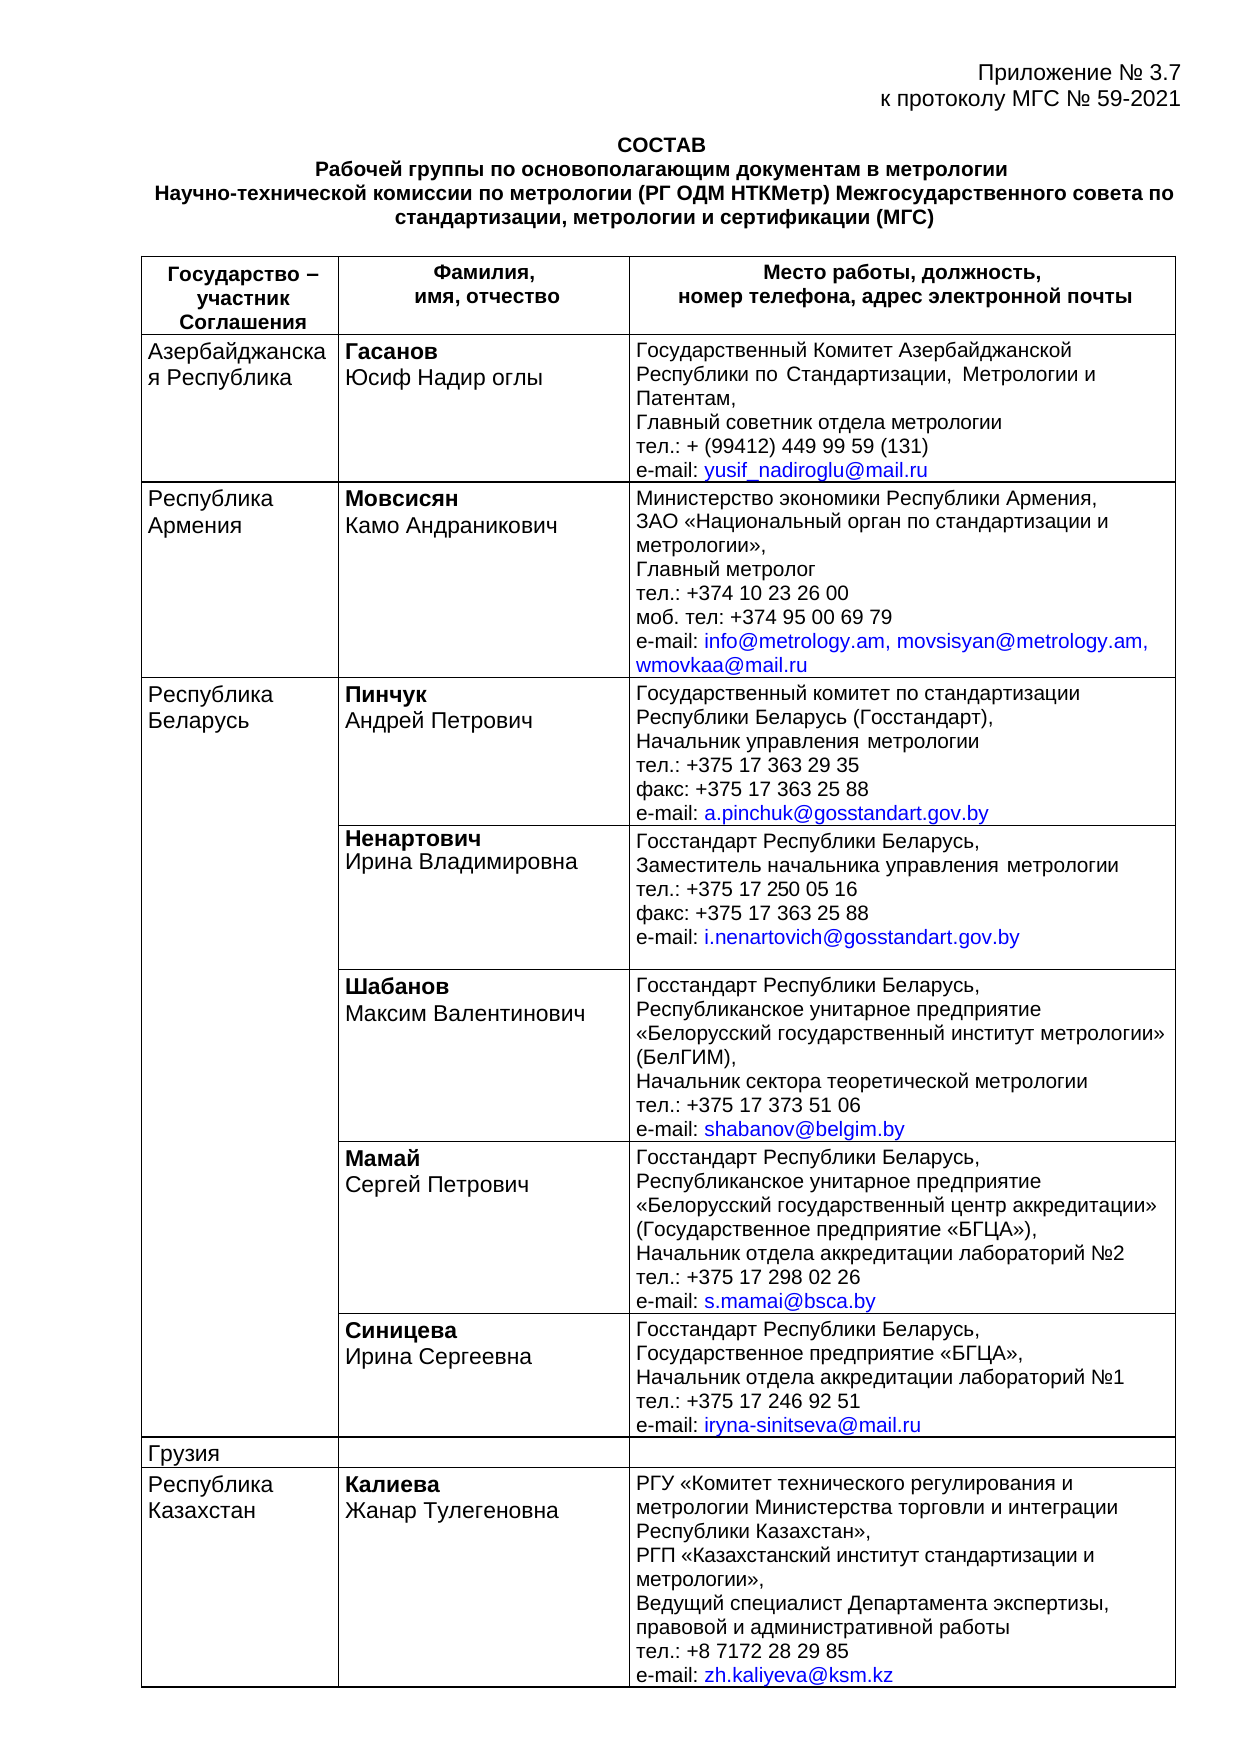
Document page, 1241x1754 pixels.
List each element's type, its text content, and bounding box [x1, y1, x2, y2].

table_cell Ненартович Ирина Владимировна [339, 826, 629, 969]
table_cell [339, 1438, 629, 1467]
table_cell [630, 1438, 1175, 1467]
table_cell Государственный комитет по стандартизации Республики Беларусь (Госстандарт), Начальник управления метрологии тел.: +375 17 363 29 35 факс: +375 17 363 25 88 e-mail: a.pinchuk@gosstandart.gov.by [630, 678, 1175, 825]
table_header Государство – участник Соглашения [142, 257, 338, 334]
table_cell Госстандарт Республики Беларусь, Республиканское унитарное предприятие «Белорусский государственный центр аккредитации» (Государственное предприятие «БГЦА»), Начальник отдела аккредитации лабораторий №2 тел.: +375 17 298 02 26 e-mail: s.mamai@bsca.by [630, 1142, 1175, 1313]
table_cell Госстандарт Республики Беларусь, Республиканское унитарное предприятие «Белорусский государственный институт метрологии» (БелГИМ), Начальник сектора теоретической метрологии тел.: +375 17 373 51 06 e-mail: shabanov@belgim.by [630, 970, 1175, 1141]
table_cell Республика Армения [142, 483, 338, 677]
table_cell Грузия [142, 1438, 338, 1467]
table_cell Пинчук Андрей Петрович [339, 678, 629, 825]
text СОСТАВ Рабочей группы по основополагающим документам в метрологии Научно-технической комиссии по метрологии (РГ ОДМ НТКМетр) Межгосударственного совета по стандартизации, метрологии и сертификации (МГС) [148, 133, 1181, 229]
table_cell РГУ «Комитет технического регулирования и метрологии Министерства торговли и интеграции Республики Казахстан», РГП «Казахстанский институт стандартизации и метрологии», Ведущий специалист Департамента экспертизы, правовой и административной работы тел.: +8 7172 28 29 85 e-mail: zh.kaliyeva@ksm.kz [630, 1468, 1175, 1686]
table_cell Мовсисян Камо Андраникович [339, 483, 629, 677]
table_cell Республика Казахстан [142, 1468, 338, 1686]
table_cell Министерство экономики Республики Армения, ЗАО «Национальный орган по стандартизации и метрологии», Главный метролог тел.: +374 10 23 26 00 моб. тел: +374 95 00 69 79 е-mail: info@metrology.am, movsisyan@metrology.am, wmovkaa@mail.ru [630, 483, 1175, 677]
table_cell Шабанов Максим Валентинович [339, 970, 629, 1141]
table_cell Государственный Комитет Азербайджанской Республики по Стандартизации, Метрологии и Патентам, Главный советник отдела метрологии тел.: + (99412) 449 99 59 (131) е-mail: yusif_nadiroglu@mail.ru [630, 335, 1175, 481]
table_cell Мамай Сергей Петрович [339, 1142, 629, 1313]
table_cell Госстандарт Республики Беларусь, Заместитель начальника управления метрологии тел.: +375 17 250 05 16 факс: +375 17 363 25 88 e-mail: i.nenartovich@gosstandart.gov.by [630, 826, 1175, 969]
table_cell Азербайджанская Республика [142, 335, 338, 481]
table_header Фамилия, имя, отчество [339, 257, 629, 334]
table_cell Гасанов Юсиф Надир оглы [339, 335, 629, 481]
table_cell Калиева Жанар Тулегеновна [339, 1468, 629, 1686]
table_cell Республика Беларусь [142, 678, 338, 1436]
table_cell Госстандарт Республики Беларусь, Государственное предприятие «БГЦА», Начальник отдела аккредитации лабораторий №1 тел.: +375 17 246 92 51 e-mail: iryna-sinitseva@mail.ru [630, 1314, 1175, 1436]
table_cell Синицева Ирина Сергеевна [339, 1314, 629, 1436]
table_header Место работы, должность, номер телефона, адрес электронной почты [630, 257, 1175, 334]
